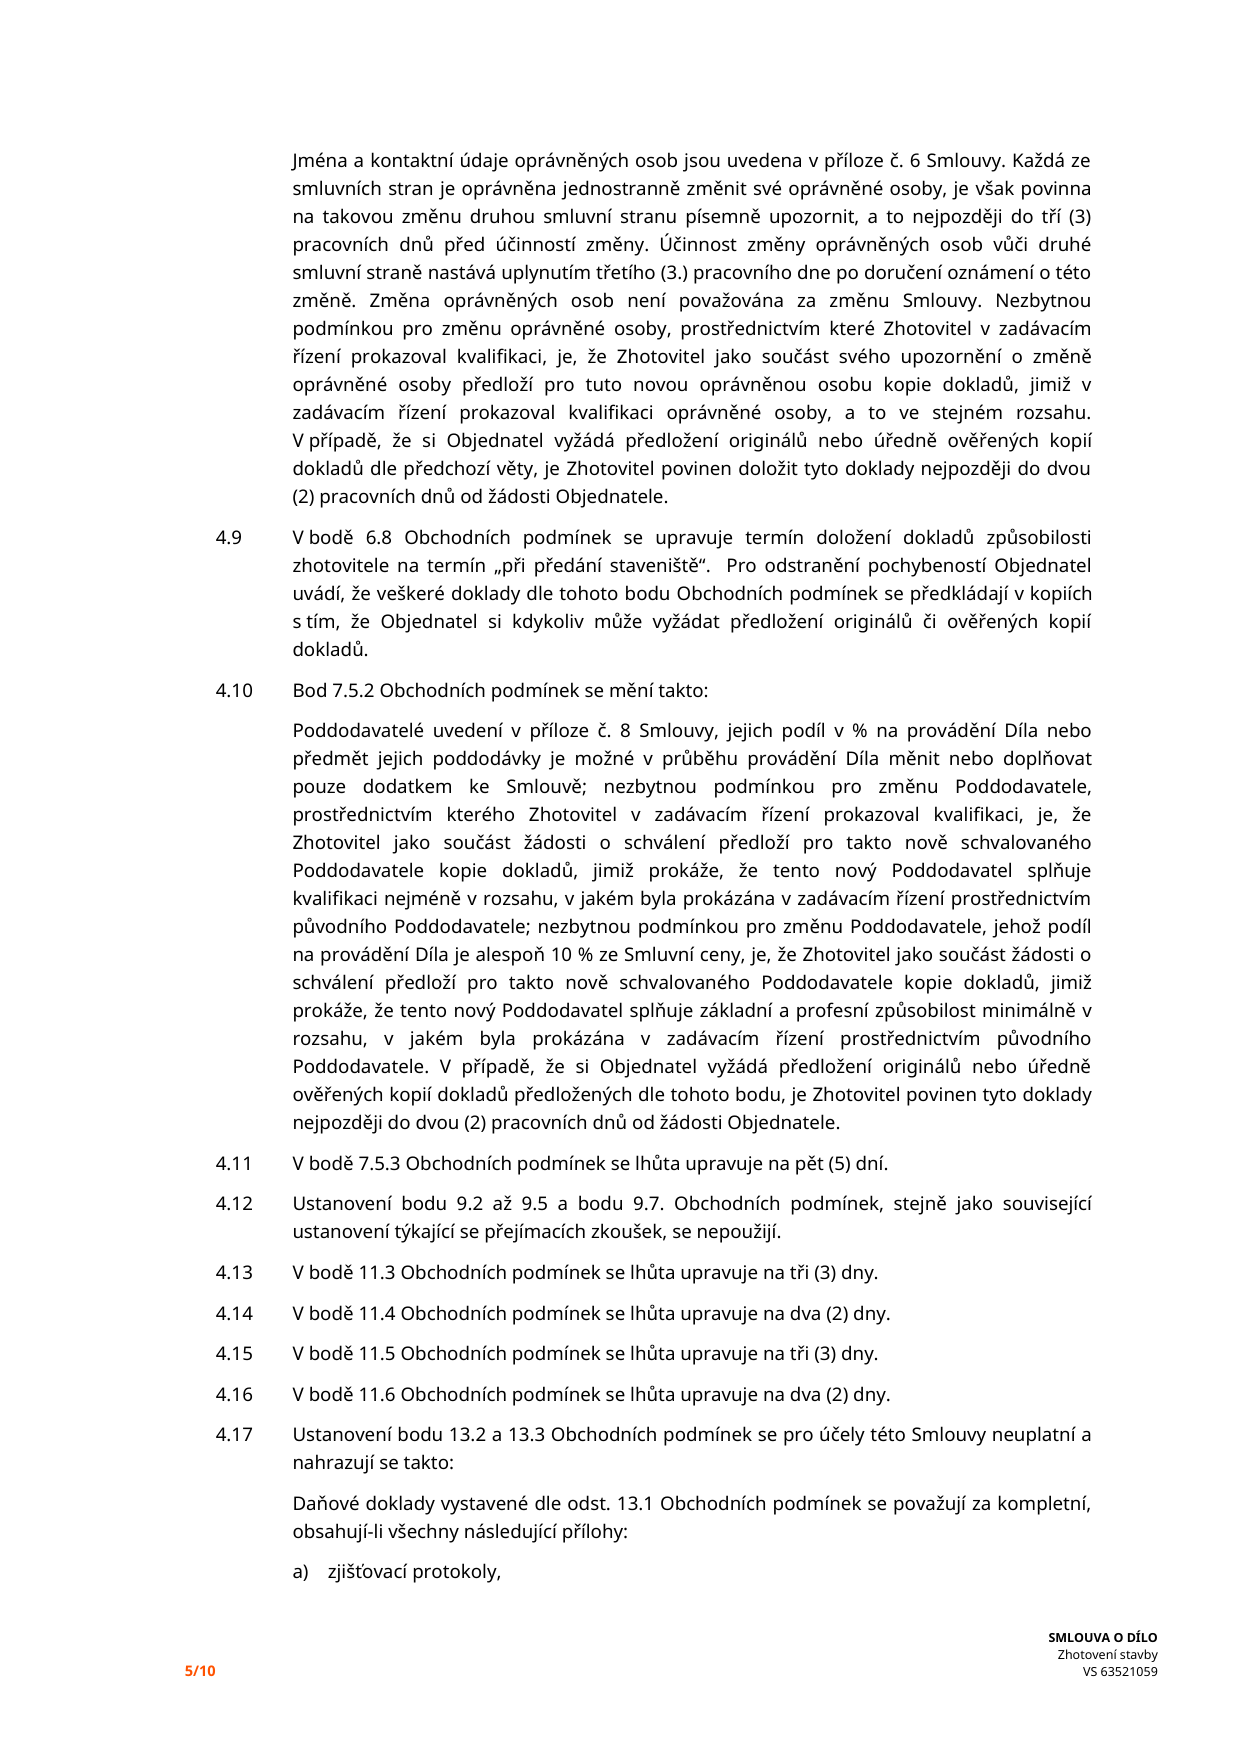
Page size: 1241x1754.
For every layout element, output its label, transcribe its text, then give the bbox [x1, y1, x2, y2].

text V bodě 11.4 Obchodních podmínek se lhůta upravuje na dva (2) dny. [216, 1300, 1093, 1325]
list zjišťovací protokoly, [292, 1558, 1093, 1584]
text V bodě 6.8 Obchodních podmínek se upravuje termín doložení dokladů způsobilosti zhotovitele na termín „při předání staveniště“. Pro odstranění pochybeností Objednatel uvádí, že veškeré doklady dle tohoto bodu Obchodních podmínek se předkládají v kopiích s tím, že Objednatel si kdykoliv může vyžádat předložení originálů či ověřených kopií dokladů. [216, 524, 1093, 662]
text V bodě 11.5 Obchodních podmínek se lhůta upravuje na tři (3) dny. [216, 1340, 1093, 1366]
text Daňové doklady vystavené dle odst. 13.1 Obchodních podmínek se považují za kompletní, obsahují-li všechny následující přílohy: [292, 1490, 1093, 1543]
text V bodě 11.3 Obchodních podmínek se lhůta upravuje na tři (3) dny. [216, 1259, 1093, 1285]
text Ustanovení bodu 9.2 až 9.5 a bodu 9.7. Obchodních podmínek, stejně jako související ustanovení týkající se přejímacích zkoušek, se nepoužijí. [216, 1191, 1093, 1244]
list Ustanovení bodu 13.2 a 13.3 Obchodních podmínek se pro účely této Smlouvy neuplatní a nahrazují se takto: [216, 1421, 1093, 1475]
text Poddodavatelé uvedení v příloze č. 8 Smlouvy, jejich podíl v % na provádění Díla nebo předmět jejich poddodávky je možné v průběhu provádění Díla měnit nebo doplňovat pouze dodatkem ke Smlouvě; nezbytnou podmínkou pro změnu Poddodavatele, prostřednictvím kterého Zhotovitel v zadávacím řízení prokazoval kvalifikaci, je, že Zhotovitel jako součást žádosti o schválení předloží pro takto nově schvalovaného Poddodavatele kopie dokladů, jimiž prokáže, že tento nový Poddodavatel splňuje kvalifikaci nejméně v rozsahu, v jakém byla prokázána v zadávacím řízení prostřednictvím původního Poddodavatele; nezbytnou podmínkou pro změnu Poddodavatele, jehož podíl na provádění Díla je alespoň 10 % ze Smluvní ceny, je, že Zhotovitel jako součást žádosti o schválení předloží pro takto nově schvalovaného Poddodavatele kopie dokladů, jimiž prokáže, že tento nový Poddodavatel splňuje základní a profesní způsobilost minimálně v rozsahu, v jakém byla prokázána v zadávacím řízení prostřednictvím původního Poddodavatele. V případě, že si Objednatel vyžádá předložení originálů nebo úředně ověřených kopií dokladů předložených dle tohoto bodu, je Zhotovitel povinen tyto doklady nejpozději do dvou (2) pracovních dnů od žádosti Objednatele. [292, 717, 1093, 1135]
text Jména a kontaktní údaje oprávněných osob jsou uvedena v příloze č. 6 Smlouvy. Každá ze smluvních stran je oprávněna jednostranně změnit své oprávněné osoby, je však povinna na takovou změnu druhou smluvní stranu písemně upozornit, a to nejpozději do tří (3) pracovních dnů před účinností změny. Účinnost změny oprávněných osob vůči druhé smluvní straně nastává uplynutím třetího (3.) pracovního dne po doručení oznámení o této změně. Změna oprávněných osob není považována za změnu Smlouvy. Nezbytnou podmínkou pro změnu oprávněné osoby, prostřednictvím které Zhotovitel v zadávacím řízení prokazoval kvalifikaci, je, že Zhotovitel jako součást svého upozornění o změně oprávněné osoby předloží pro tuto novou oprávněnou osobu kopie dokladů, jimiž v zadávacím řízení prokazoval kvalifikaci oprávněné osoby, a to ve stejném rozsahu. V případě, že si Objednatel vyžádá předložení originálů nebo úředně ověřených kopií dokladů dle předchozí věty, je Zhotovitel povinen doložit tyto doklady nejpozději do dvou (2) pracovních dnů od žádosti Objednatele. [292, 147, 1093, 509]
text Bod 7.5.2 Obchodních podmínek se mění takto: [216, 677, 1093, 702]
text V bodě 11.6 Obchodních podmínek se lhůta upravuje na dva (2) dny. [216, 1381, 1093, 1406]
text V bodě 7.5.3 Obchodních podmínek se lhůta upravuje na pět (5) dní. [216, 1150, 1093, 1176]
